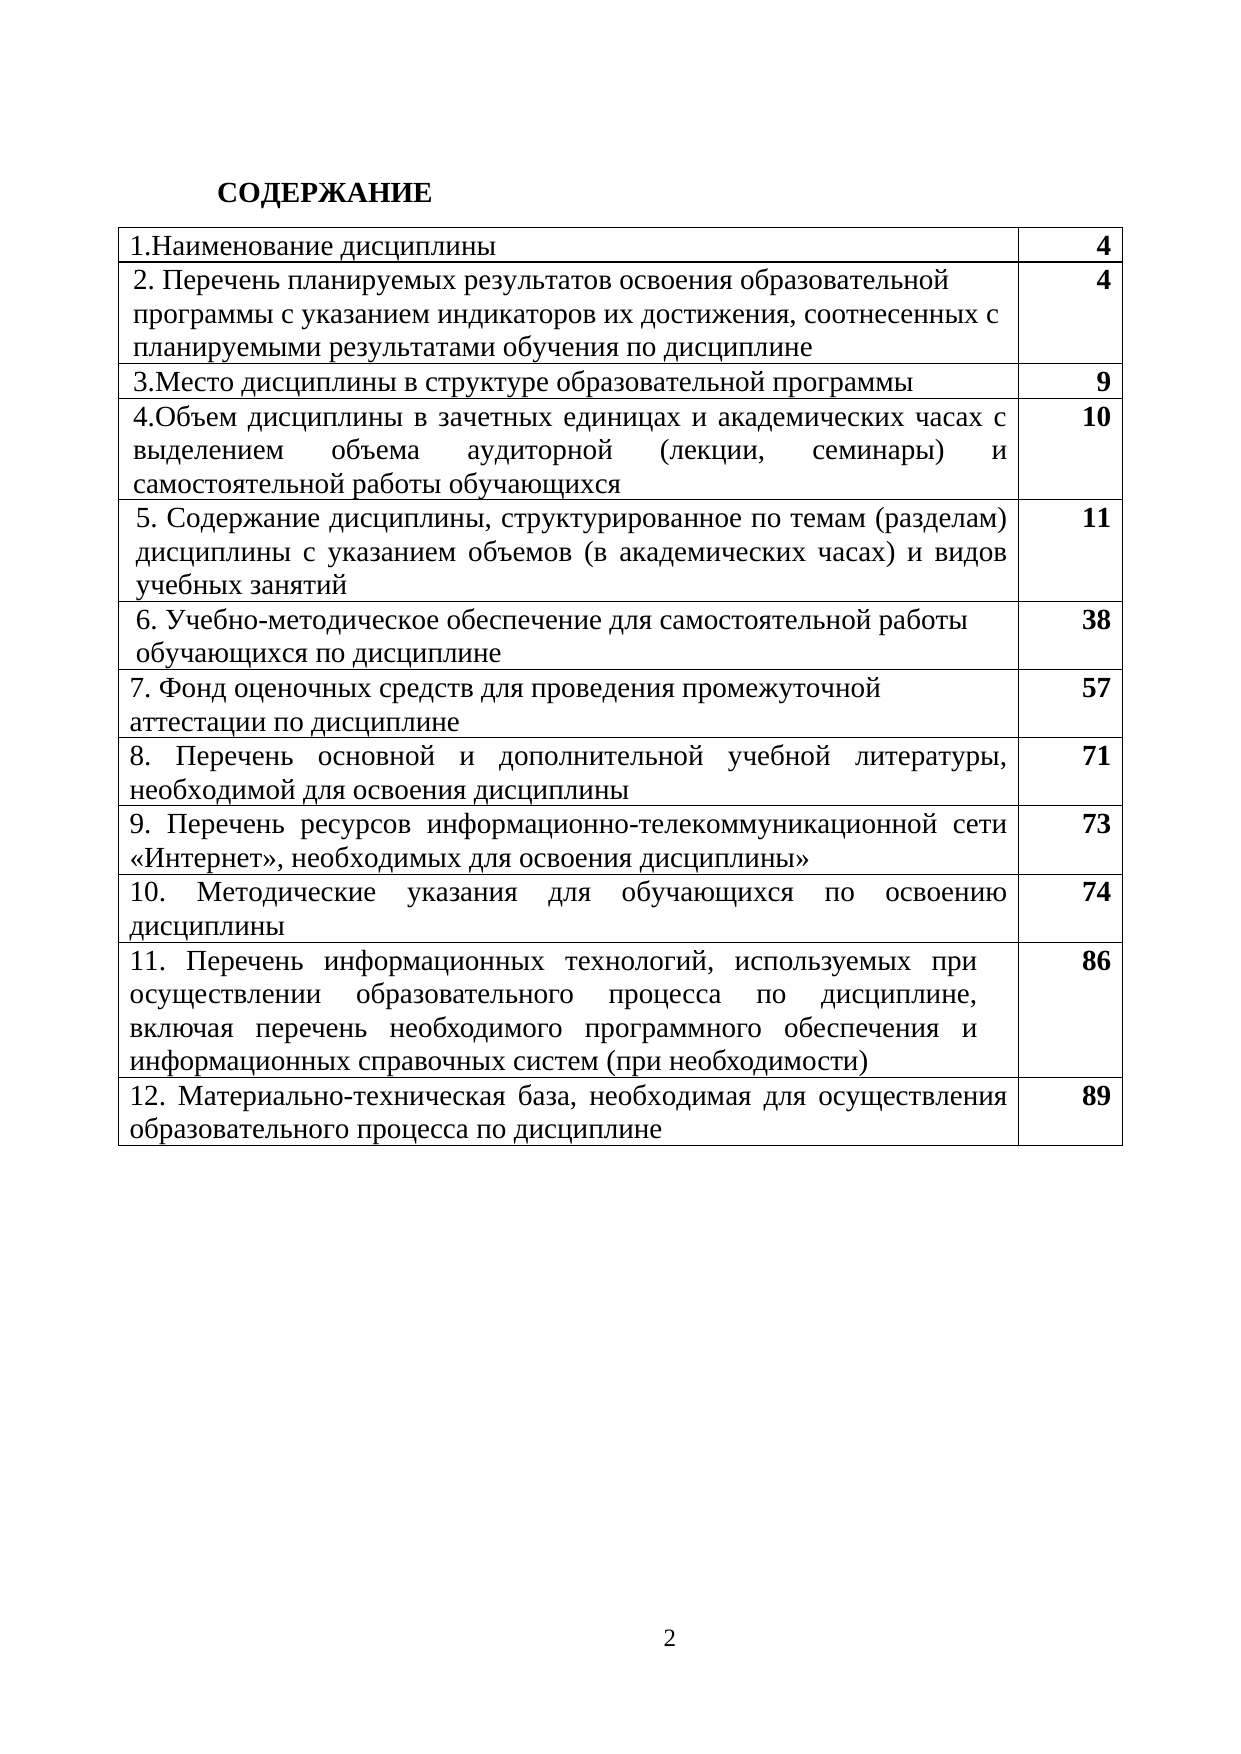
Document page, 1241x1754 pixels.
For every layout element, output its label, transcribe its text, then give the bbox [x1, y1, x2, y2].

table_cell 11 [1019, 500, 1122, 601]
table_cell 12. Материально-техническая база, необходимая для осуществления образовательного процесса по дисциплине [119, 1078, 1018, 1145]
table_cell 86 [1019, 943, 1122, 1077]
table_cell 73 [1019, 806, 1122, 873]
table_cell 71 [1019, 738, 1122, 805]
table_cell 2. Перечень планируемых результатов освоения образовательной программы с указанием индикаторов их достижения, соотнесенных с планируемыми результатами обучения по дисциплине [119, 263, 1018, 363]
table_cell 5. Содержание дисциплины, структурированное по темам (разделам) дисциплины с указанием объемов (в академических часах) и видов учебных занятий [119, 500, 1018, 601]
table_cell 57 [1019, 670, 1122, 737]
table_cell 9. Перечень ресурсов информационно-телекоммуникационной сети «Интернет», необходимых для освоения дисциплины» [119, 806, 1018, 873]
table_cell 7. Фонд оценочных средств для проведения промежуточной аттестации по дисциплине [119, 670, 1018, 737]
table_header 1.Наименование дисциплины [119, 228, 1018, 261]
table_cell 11. Перечень информационных технологий, используемых при осуществлении образовательного процесса по дисциплине, включая перечень необходимого программного обеспечения и информационных справочных систем (при необходимости) [119, 943, 1018, 1077]
table_cell 74 [1019, 875, 1122, 942]
table_cell 9 [1019, 364, 1122, 398]
table_cell 4 [1019, 263, 1122, 363]
table_cell 6. Учебно-методическое обеспечение для самостоятельной работы обучающихся по дисциплине [119, 602, 1018, 669]
text СОДЕРЖАНИЕ [177, 175, 1122, 208]
table_cell 38 [1019, 602, 1122, 669]
table_cell 3.Место дисциплины в структуре образовательной программы [119, 364, 1018, 398]
table_cell 10. Методические указания для обучающихся по освоению дисциплины [119, 875, 1018, 942]
table_cell 89 [1019, 1078, 1122, 1145]
table_cell 8. Перечень основной и дополнительной учебной литературы, необходимой для освоения дисциплины [119, 738, 1018, 805]
table_cell 4.Объем дисциплины в зачетных единицах и академических часах с выделением объема аудиторной (лекции, семинары) и самостоятельной работы обучающихся [119, 399, 1018, 499]
table_header 4 [1019, 228, 1122, 261]
table_cell 10 [1019, 399, 1122, 499]
